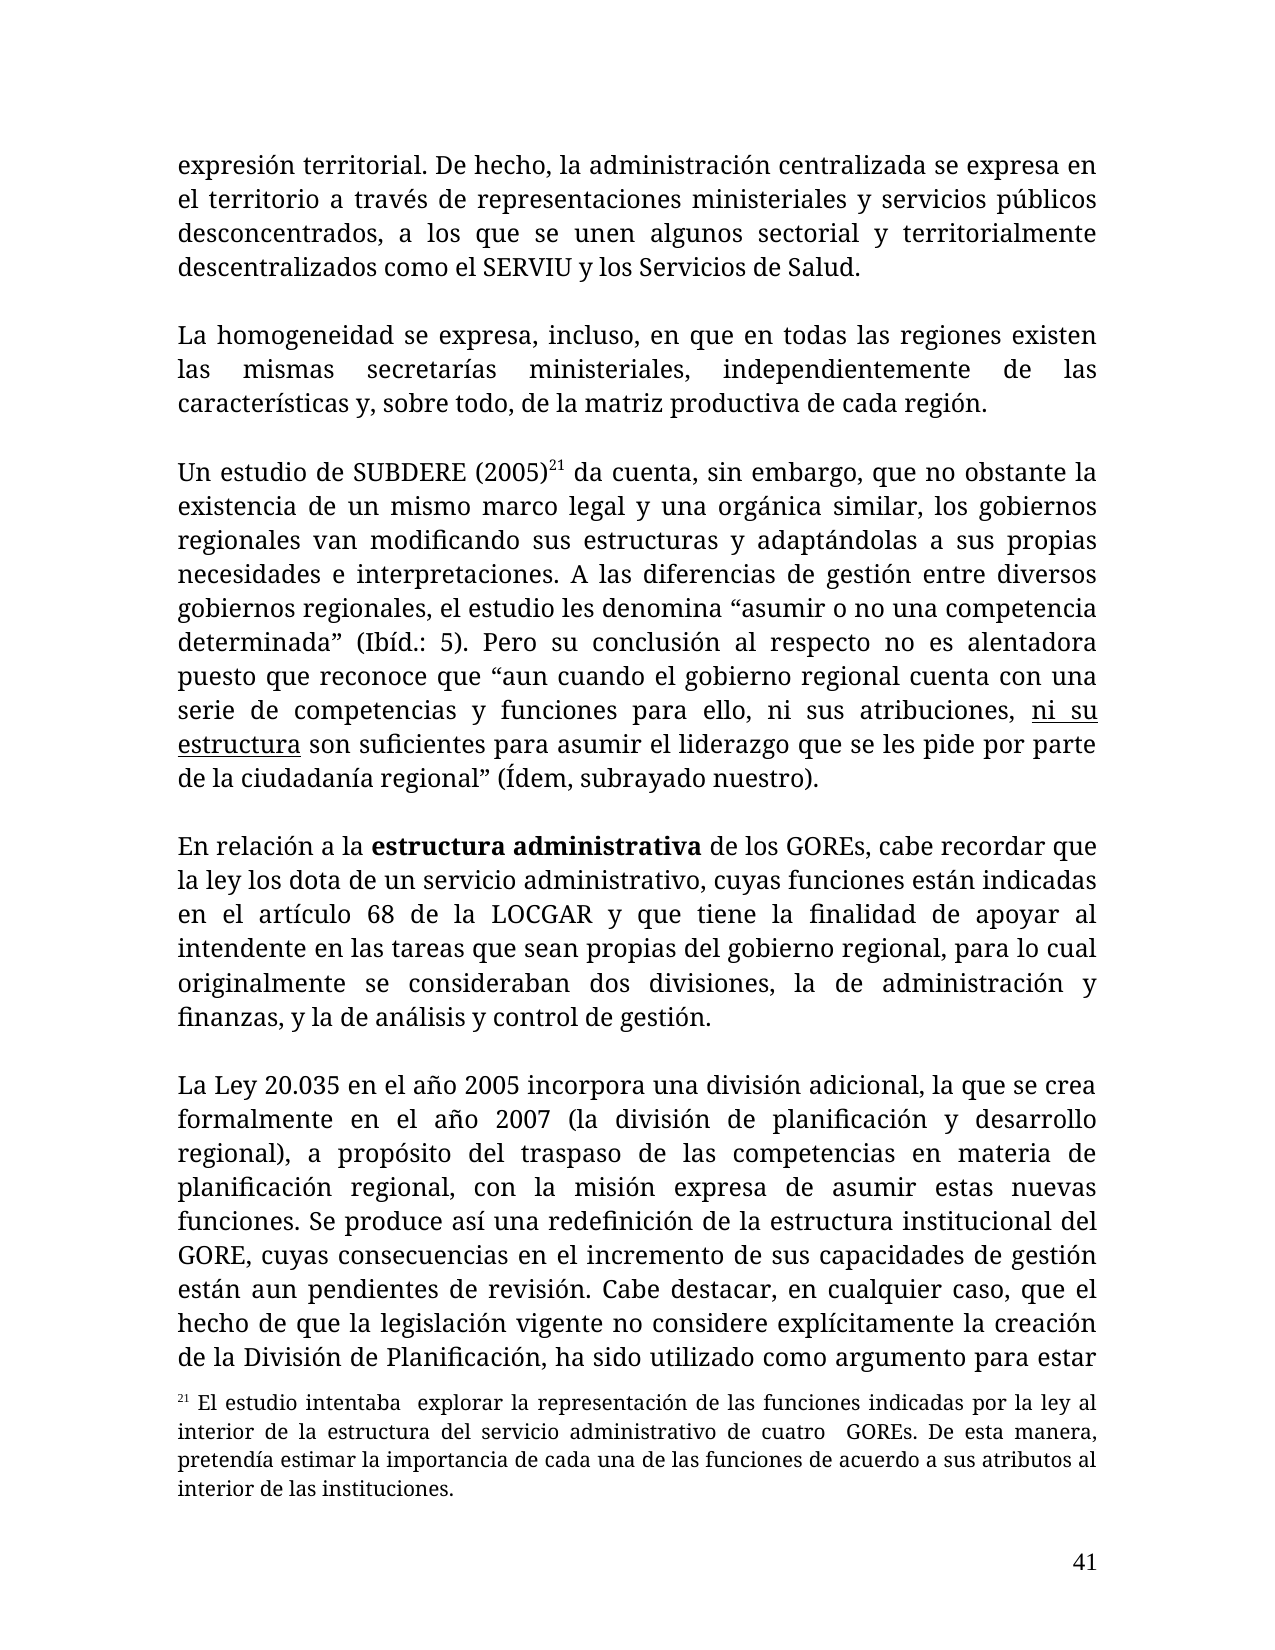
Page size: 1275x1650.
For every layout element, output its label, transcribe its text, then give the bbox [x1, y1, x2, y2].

text La homogeneidad se expresa, incluso, en que en todas las regiones existen las mismas secretarías ministeriales, independientemente de las características y, sobre todo, de la matriz productiva de cada región. [177, 318, 1098, 420]
text Un estudio de SUBDERE (2005) da cuenta, sin embargo, que no obstante la existencia de un mismo marco legal y una orgánica similar, los gobiernos regionales van modificando sus estructuras y adaptándolas a sus propias necesidades e interpretaciones. A las diferencias de gestión entre diversos gobiernos regionales, el estudio les denomina “asumir o no una competencia determinada” (Ibíd.: 5). Pero su conclusión al respecto no es alentadora puesto que reconoce que “aun cuando el gobierno regional cuenta con una serie de competencias y funciones para ello, ni sus atribuciones, ni su estructura son suficientes para asumir el liderazgo que se les pide por parte de la ciudadanía regional” (Ídem, subrayado nuestro). [177, 454, 1098, 795]
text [177, 1067, 1098, 1374]
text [177, 148, 1098, 284]
text En relación a la estructura administrativa de los GOREs, cabe recordar que la ley los dota de un servicio administrativo, cuyas funciones están indicadas en el artículo 68 de y que tiene la finalidad de apoyar al intendente en las tareas que sean propias del gobierno regional, para lo cual originalmente se consideraban dos divisiones, la de administración y finanzas, y la de análisis y control de gestión. [177, 829, 1098, 1033]
